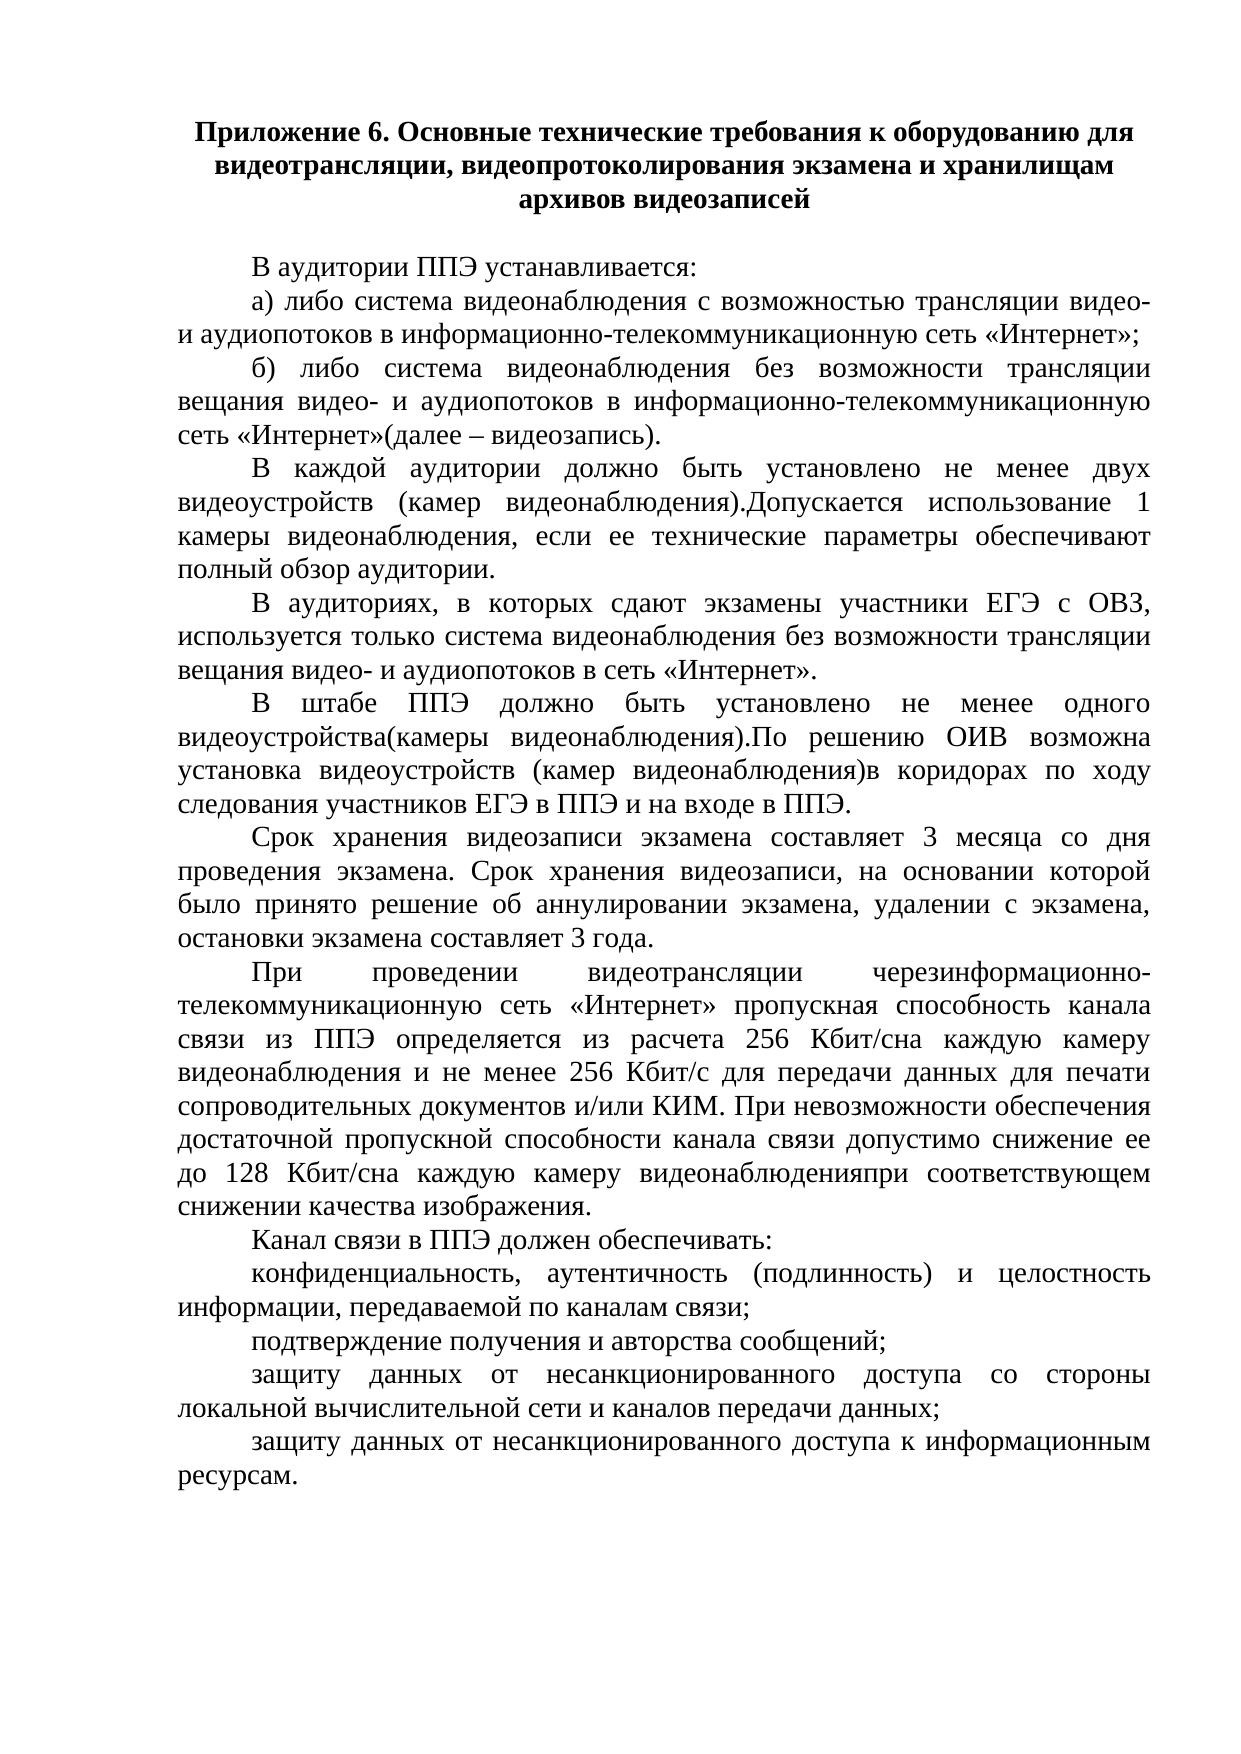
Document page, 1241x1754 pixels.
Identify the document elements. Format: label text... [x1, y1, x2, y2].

text конфиденциальность, аутентичность (подлинность) и целостность информации, передаваемой по каналам связи; [177, 1256, 1152, 1323]
text б) либо система видеонаблюдения без возможности трансляции вещания видео- и аудиопотоков в информационно-телекоммуникационную сеть «Интернет»(далее – видеозапись). [177, 350, 1152, 451]
text Канал связи в ППЭ должен обеспечивать: [177, 1222, 1152, 1256]
text В аудитории ППЭ устанавливается: [177, 249, 1152, 283]
text В штабе ППЭ должно быть установлено не менее одного видеоустройства(камеры видеонаблюдения).По решению ОИВ возможна установка видеоустройств (камер видеонаблюдения)в коридорах по ходу следования участников ЕГЭ в ППЭ и на входе в ППЭ. [177, 685, 1152, 819]
text При проведении видеотрансляции черезинформационно-телекоммуникационную сеть «Интернет» пропускная способность канала связи из ППЭ определяется из расчета 256 Кбит/сна каждую камеру видеонаблюдения и не менее 256 Кбит/с для передачи данных для печати сопроводительных документов и/или КИМ. При невозможности обеспечения достаточной пропускной способности канала связи допустимо снижение ее до 128 Кбит/сна каждую камеру видеонаблюденияпри соответствующем снижении качества изображения. [177, 954, 1152, 1222]
text подтверждение получения и авторства сообщений; [177, 1323, 1152, 1356]
text В каждой аудитории должно быть установлено не менее двух видеоустройств (камер видеонаблюдения).Допускается использование 1 камеры видеонаблюдения, если ее технические параметры обеспечивают полный обзор аудитории. [177, 451, 1152, 585]
text Срок хранения видеозаписи экзамена составляет 3 месяца со дня проведения экзамена. Срок хранения видеозаписи, на основании которой было принято решение об аннулировании экзамена, удалении с экзамена, остановки экзамена составляет 3 года. [177, 819, 1152, 954]
text а) либо система видеонаблюдения с возможностью трансляции видео- и аудиопотоков в информационно-телекоммуникационную сеть «Интернет»; [177, 283, 1152, 350]
subtitle Приложение 6. Основные технические требования к оборудованию для видеотрансляции, видеопротоколирования экзамена и хранилищам архивов видеозаписей [177, 114, 1152, 214]
text защиту данных от несанкционированного доступа к информационным ресурсам. [177, 1423, 1152, 1490]
text защиту данных от несанкционированного доступа со стороны локальной вычислительной сети и каналов передачи данных; [177, 1356, 1152, 1423]
text В аудиториях, в которых сдают экзамены участники ЕГЭ с ОВЗ, используется только система видеонаблюдения без возможности трансляции вещания видео- и аудиопотоков в сеть «Интернет». [177, 585, 1152, 685]
